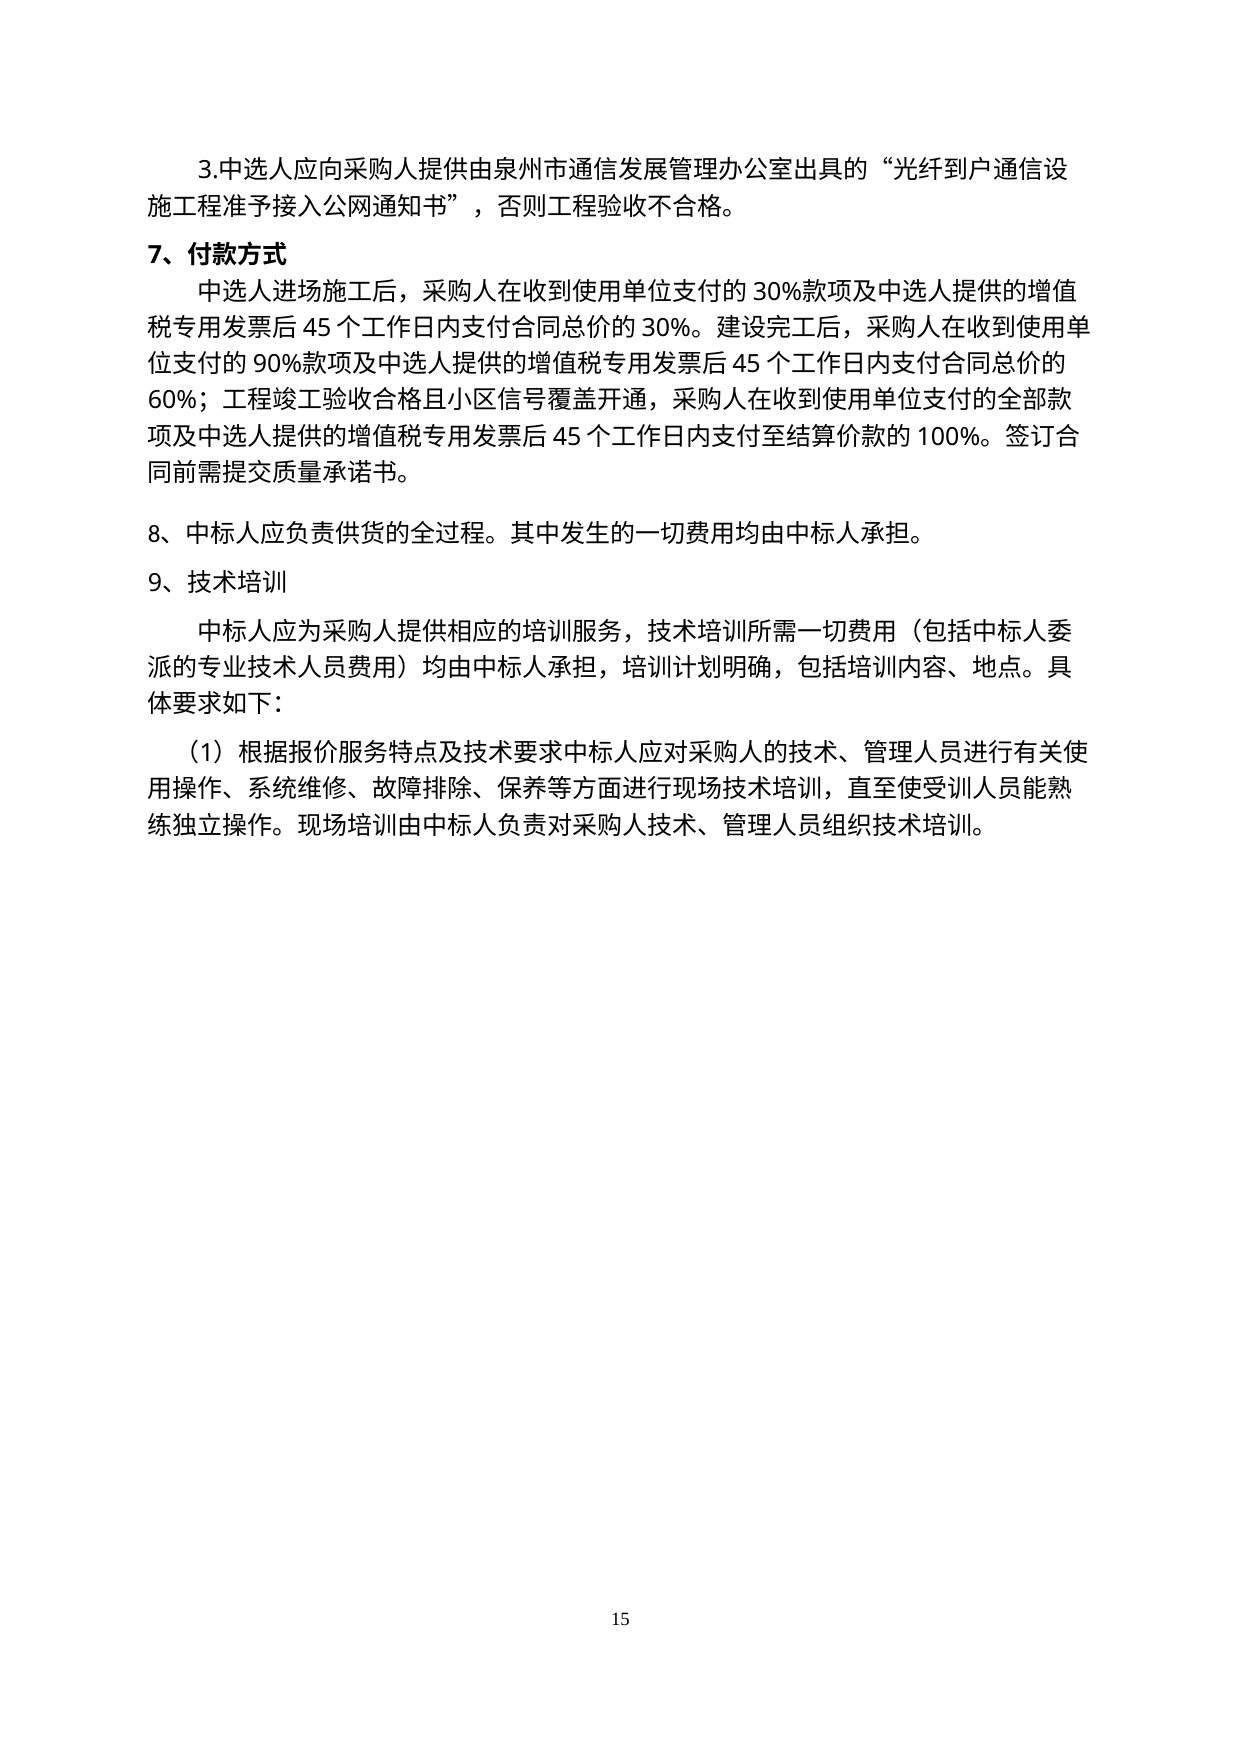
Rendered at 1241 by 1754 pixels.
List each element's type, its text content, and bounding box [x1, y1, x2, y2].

text 中标人应为采购人提供相应的培训服务，技术培训所需一切费用（包括中标人委派的专业技术人员费用）均由中标人承担，培训计划明确，包括培训内容、地点。具体要求如下： [148, 611, 1092, 720]
text 9、技术培训 [148, 563, 1092, 599]
text 8、中标人应负责供货的全过程。其中发生的一切费用均由中标人承担。 [148, 514, 1092, 550]
text 7、付款方式 [148, 235, 1092, 271]
text （1）根据报价服务特点及技术要求中标人应对采购人的技术、管理人员进行有关使用操作、系统维修、故障排除、保养等方面进行现场技术培训，直至使受训人员能熟练独立操作。现场培训由中标人负责对采购人技术、管理人员组织技术培训。 [148, 733, 1092, 841]
text 3.中选人应向采购人提供由泉州市通信发展管理办公室出具的“光纤到户通信设施工程准予接入公网通知书”，否则工程验收不合格。 [148, 150, 1092, 222]
text 中选人进场施工后，采购人在收到使用单位支付的30%款项及中选人提供的增值税专用发票后45个工作日内支付合同总价的30%。建设完工后，采购人在收到使用单位支付的90%款项及中选人提供的增值税专用发票后45个工作日内支付合同总价的60%；工程竣工验收合格且小区信号覆盖开通，采购人在收到使用单位支付的全部款项及中选人提供的增值税专用发票后45个工作日内支付至结算价款的100%。签订合同前需提交质量承诺书。 [148, 271, 1092, 489]
